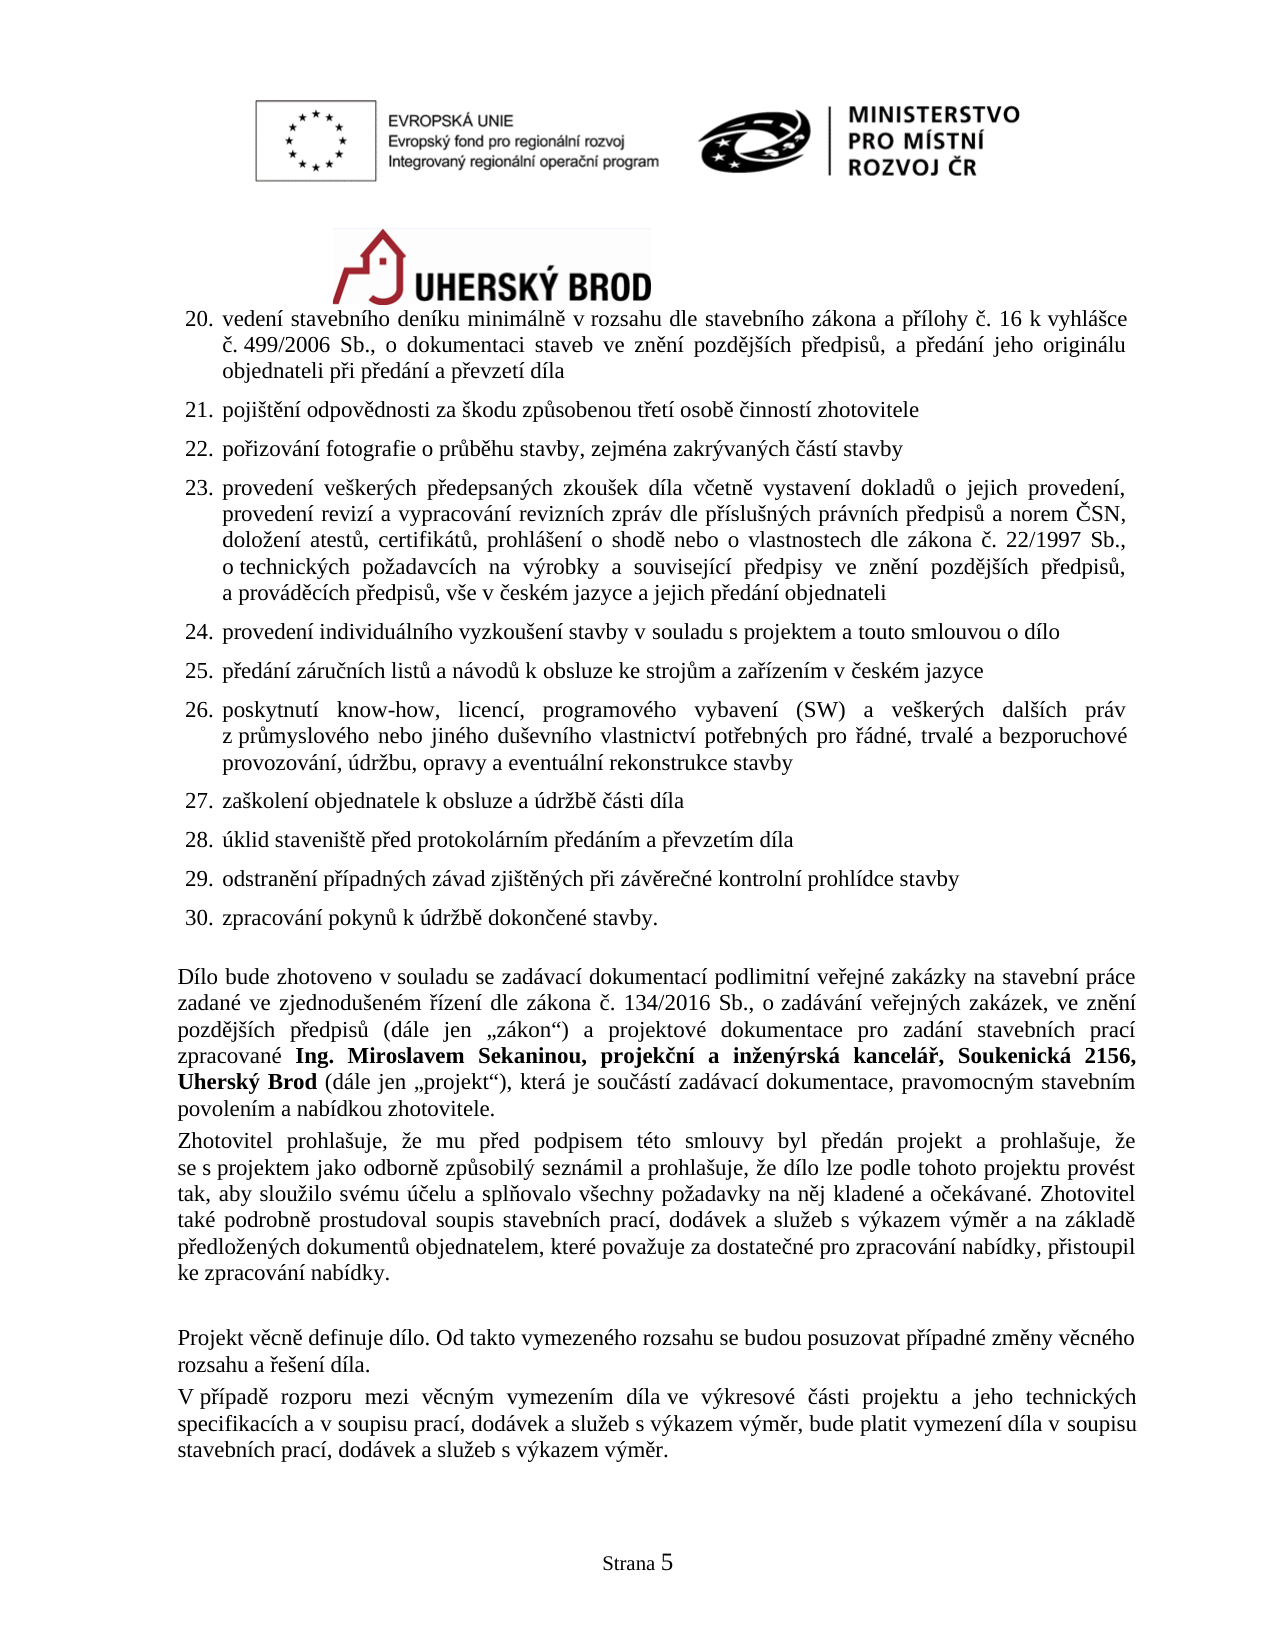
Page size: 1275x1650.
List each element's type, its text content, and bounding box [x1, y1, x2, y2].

text Zhotovitel prohlašuje, že mu před podpisem této smlouvy byl předán projekt a prohlašuje, že se s projektem jako odborně způsobilý seznámil a prohlašuje, že dílo lze podle tohoto projektu provést tak, aby sloužilo svému účelu a splňovalo všechny požadavky na něj kladené a očekávané. Zhotovitel také podrobně prostudoval soupis stavebních prací, dodávek a služeb s výkazem výměr a na základě předložených dokumentů objednatelem, které považuje za dostatečné pro zpracování nabídky, přistoupil ke zpracování nabídky. [177, 1127, 1137, 1285]
list zaškolení objednatele k obsluze a údržbě části díla [185, 787, 1127, 814]
text Dílo bude zhotoveno v souladu se zadávací dokumentací podlimitní veřejné zakázky na stavební práce zadané ve zjednodušeném řízení dle zákona č. 134/2016 Sb., o zadávání veřejných zakázek, ve znění pozdějších předpisů (dále jen „zákon“) a projektové dokumentace pro zadání stavebních prací zpracované Ing. Miroslavem Sekaninou, projekční a inženýrská kancelář, Soukenická 2156, Uherský Brod (dále jen „projekt“), která je součástí zadávací dokumentace, pravomocným stavebním povolením a nabídkou zhotovitele. [177, 963, 1137, 1121]
list předání záručních listů a návodů k obsluze ke strojům a zařízením v českém jazyce [185, 657, 1127, 683]
text V případě rozporu mezi věcným vymezením díla ve výkresové části projektu a jeho technických specifikacích a v soupisu prací, dodávek a služeb s výkazem výměr, bude platit vymezení díla v soupisu stavebních prací, dodávek a služeb s výkazem výměr. [177, 1383, 1137, 1462]
picture [229, 73, 1046, 208]
list vedení stavebního deníku minimálně v rozsahu dle stavebního zákona a přílohy č. 16 k vyhlášce č. 499/2006 Sb., o dokumentaci staveb ve znění pozdějších předpisů, a předání jeho originálu objednateli při předání a převzetí díla [185, 237, 1127, 384]
list provedení veškerých předepsaných zkoušek díla včetně vystavení dokladů o jejich provedení, provedení revizí a vypracování revizních zpráv dle příslušných právních předpisů a norem ČSN, doložení atestů, certifikátů, prohlášení o shodě nebo o vlastnostech dle zákona č. 22/1997 Sb., o technických požadavcích na výrobky a související předpisy ve znění pozdějších předpisů, a prováděcích předpisů, vše v českém jazyce a jejich předání objednateli [185, 474, 1127, 606]
picture [332, 228, 651, 237]
list zpracování pokynů k údržbě dokončené stavby. [185, 904, 1127, 930]
list úklid staveniště před protokolárním předáním a převzetím díla [185, 826, 1127, 853]
list pojištění odpovědnosti za škodu způsobenou třetí osobě činností zhotovitele [185, 396, 1127, 422]
list provedení individuálního vyzkoušení stavby v souladu s projektem a touto smlouvou o dílo [185, 618, 1127, 644]
list poskytnutí know-how, licencí, programového vybavení (SW) a veškerých dalších práv z průmyslového nebo jiného duševního vlastnictví potřebných pro řádné, trvalé a bezporuchové provozování, údržbu, opravy a eventuální rekonstrukce stavby [185, 696, 1127, 775]
list pořizování fotografie o průběhu stavby, zejména zakrývaných částí stavby [185, 435, 1127, 461]
list odstranění případných závad zjištěných při závěrečné kontrolní prohlídce stavby [185, 865, 1127, 891]
text Projekt věcně definuje dílo. Od takto vymezeného rozsahu se budou posuzovat případné změny věcného rozsahu a řešení díla. [177, 1324, 1137, 1377]
